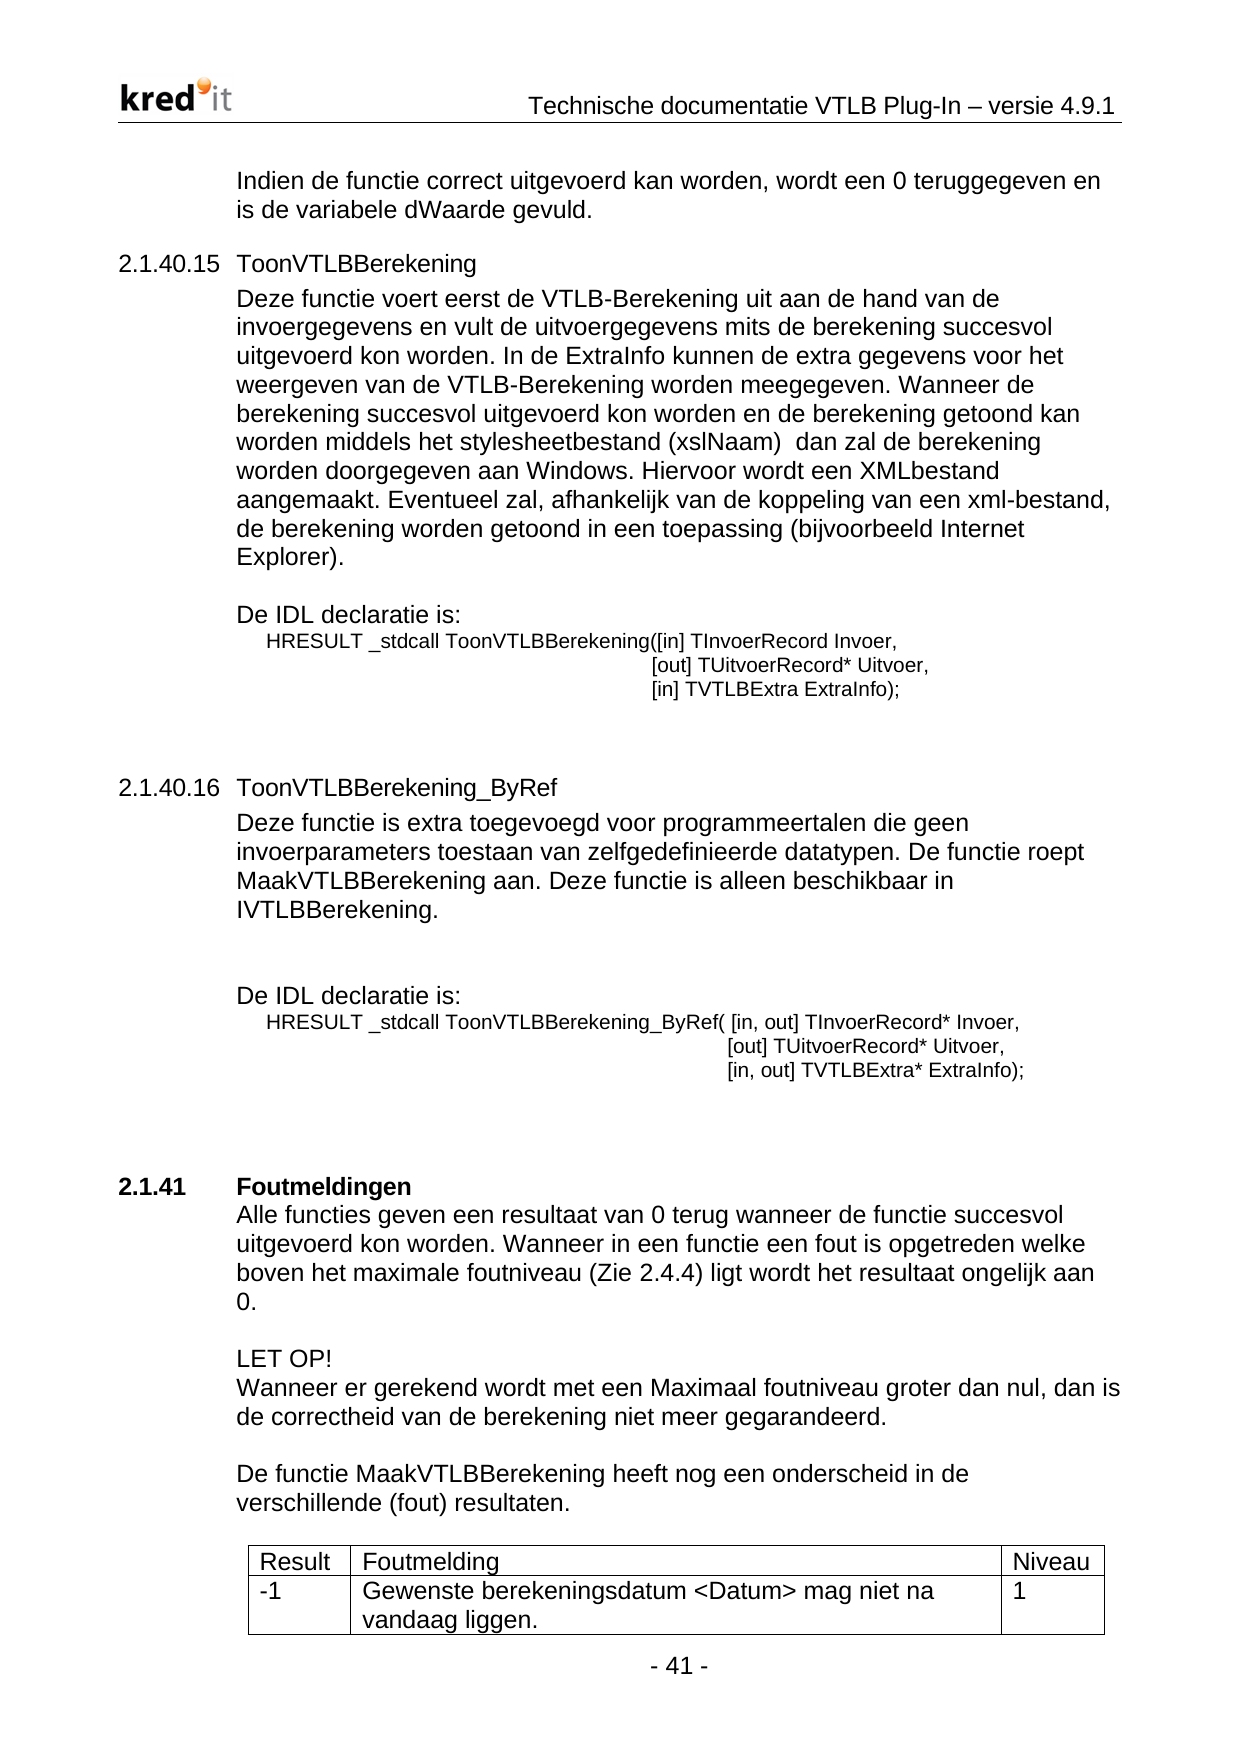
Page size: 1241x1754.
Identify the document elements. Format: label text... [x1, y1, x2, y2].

subtitle ToonVTLBBerekening [118, 248, 1122, 277]
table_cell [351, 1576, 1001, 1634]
text Deze functie is extra toegevoegd voor programmeertalen die geen invoerparameters toestaan van zelfgedefinieerde datatypen. De functie roept MaakVTLBBerekening aan. Deze functie is alleen beschikbaar in IVTLBBerekening. [236, 808, 1122, 923]
text De IDL declaratie is: [236, 600, 1122, 628]
text De functie MaakVTLBBerekening heeft nog een onderscheid in de verschillende (fout) resultaten. [236, 1459, 1122, 1517]
text Deze functie voert eerst de VTLB-Berekening uit aan de hand van de invoergegevens en vult de uitvoergegevens mits de berekening succesvol uitgevoerd kon worden. In de ExtraInfo kunnen de extra gegevens voor het weergeven van de VTLB-Berekening worden meegegeven. Wanneer de berekening succesvol uitgevoerd kon worden en de berekening getoond kan worden middels het stylesheetbestand (xslNaam) dan zal de berekening worden doorgegeven aan Windows. Hiervoor wordt een XMLbestand aangemaakt. Eventueel zal, afhankelijk van de koppeling van een xml-bestand, de berekening worden getoond in een toepassing (bijvoorbeeld Internet Explorer). [236, 283, 1122, 571]
subtitle ToonVTLBBerekening_ByRef [118, 773, 1122, 802]
picture [118, 73, 234, 115]
text LET OP! [236, 1344, 1122, 1373]
text HRESULT _stdcall ToonVTLBBerekening([in] TInvoerRecord Invoer, [236, 628, 1122, 652]
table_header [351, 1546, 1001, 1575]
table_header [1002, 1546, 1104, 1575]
text [in, out] TVTLBExtra* ExtraInfo); [236, 1057, 1122, 1081]
text Wanneer er gerekend wordt met een Maximaal foutniveau groter dan nul, dan is de correctheid van de berekening niet meer gegarandeerd. [236, 1373, 1122, 1430]
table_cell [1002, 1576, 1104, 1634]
text [out] TUitvoerRecord* Uitvoer, [236, 652, 1122, 676]
text [out] TUitvoerRecord* Uitvoer, [236, 1033, 1122, 1057]
text [in] TVTLBExtra ExtraInfo); [236, 676, 1122, 700]
text HRESULT _stdcall ToonVTLBBerekening_ByRef( [in, out] TInvoerRecord* Invoer, [236, 1009, 1122, 1033]
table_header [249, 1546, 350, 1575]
subtitle Foutmeldingen [118, 1172, 1122, 1200]
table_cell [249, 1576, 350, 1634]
text Alle functies geven een resultaat van 0 terug wanneer de functie succesvol uitgevoerd kon worden. Wanneer in een functie een fout is opgetreden welke boven het maximale foutniveau (Zie 2.4.4) ligt wordt het resultaat ongelijk aan 0. [236, 1200, 1122, 1315]
text Indien de functie correct uitgevoerd kan worden, wordt een 0 teruggegeven en is de variabele dWaarde gevuld. [236, 166, 1122, 223]
text De IDL declaratie is: [236, 981, 1122, 1009]
